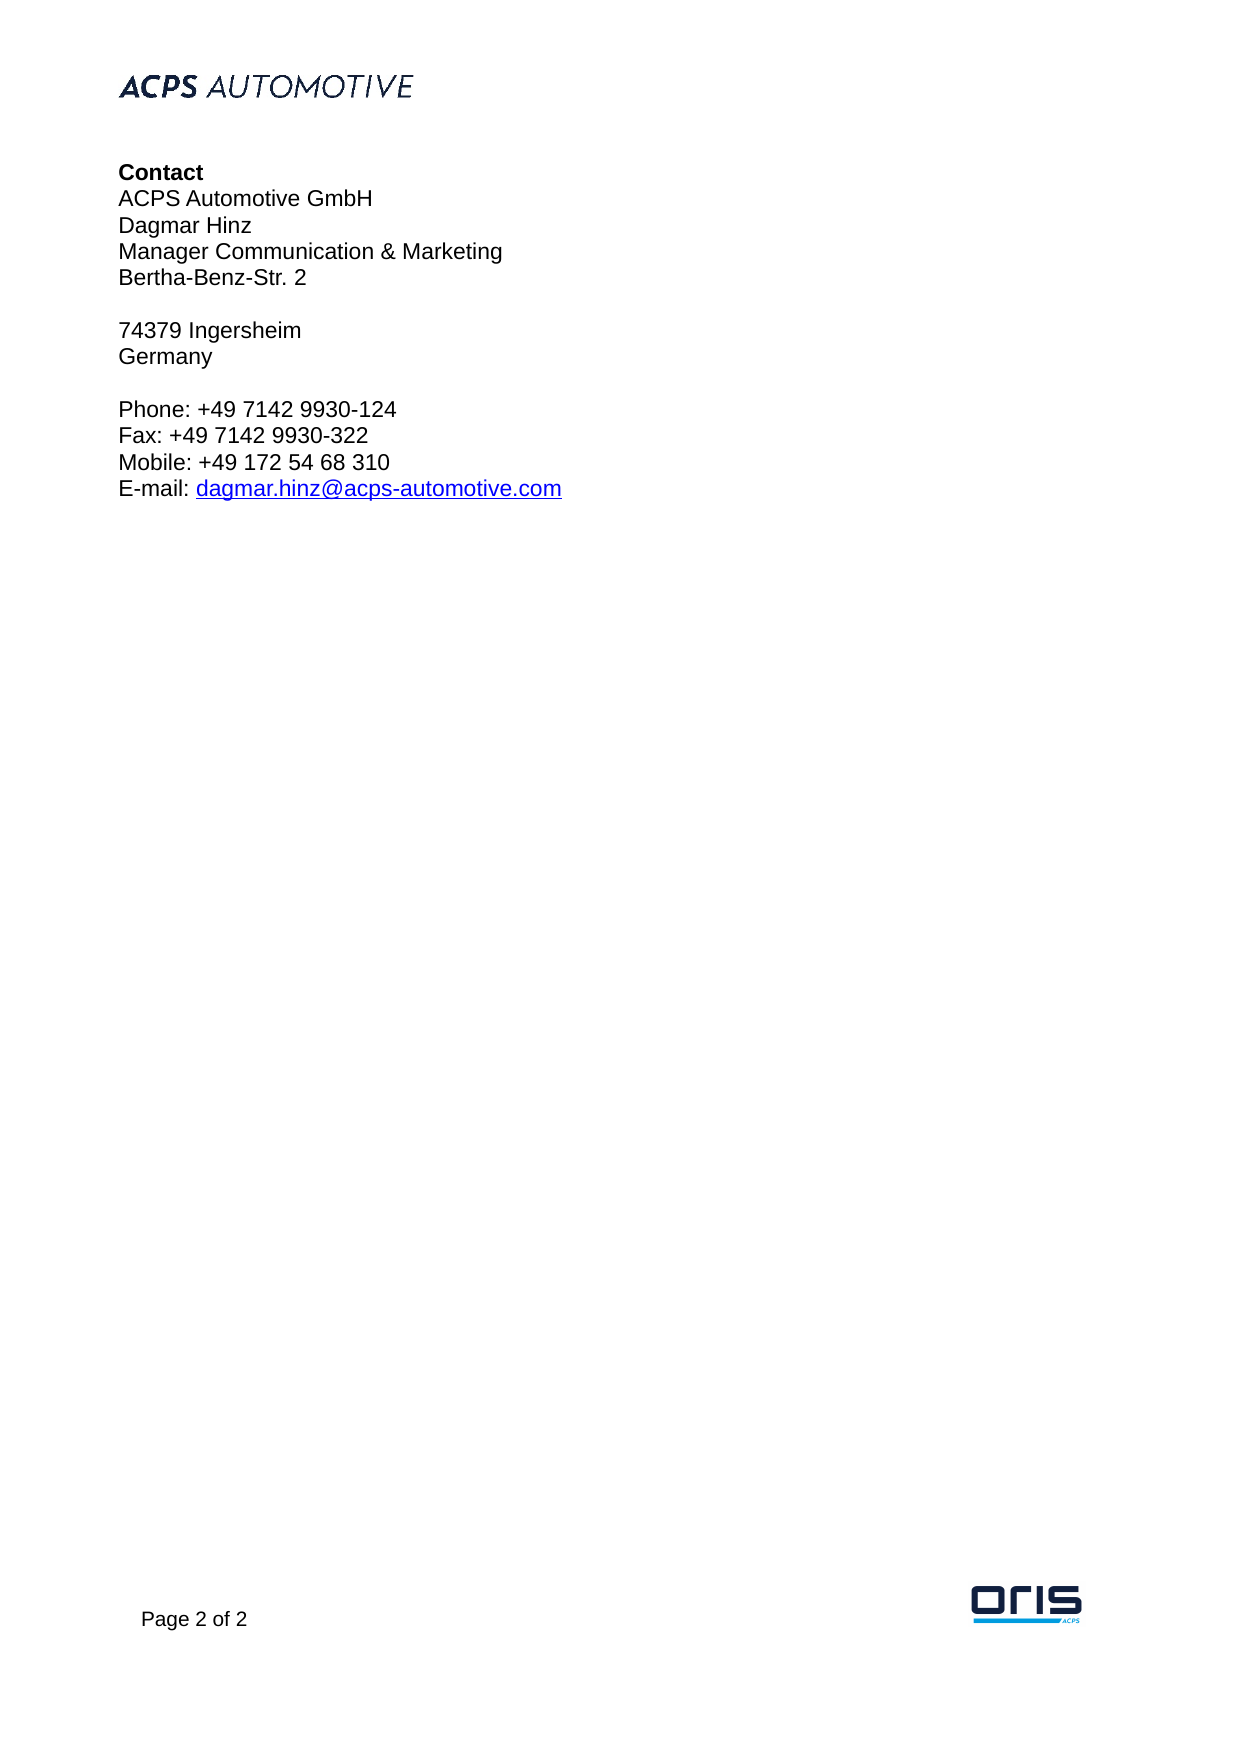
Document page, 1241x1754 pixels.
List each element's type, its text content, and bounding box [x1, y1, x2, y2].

text Bertha-Benz-Str. 2 [118, 264, 1122, 291]
text Phone: +49 7142 9930-124 [118, 396, 1122, 422]
text 74379 Ingersheim [118, 317, 1122, 343]
text Germany [118, 343, 1122, 370]
text Mobile: +49 172 54 68 310 [118, 449, 1122, 475]
text ACPS Automotive GmbH [118, 185, 1122, 212]
picture [967, 1581, 1086, 1627]
text E-mail: dagmar.hinz@acps-automotive.com [118, 475, 1122, 501]
text Manager Communication & Marketing [118, 238, 1122, 264]
picture [118, 75, 414, 98]
text Dagmar Hinz [118, 212, 1122, 238]
text Fax: +49 7142 9930-322 [118, 422, 1122, 449]
text Contact [118, 159, 1122, 185]
